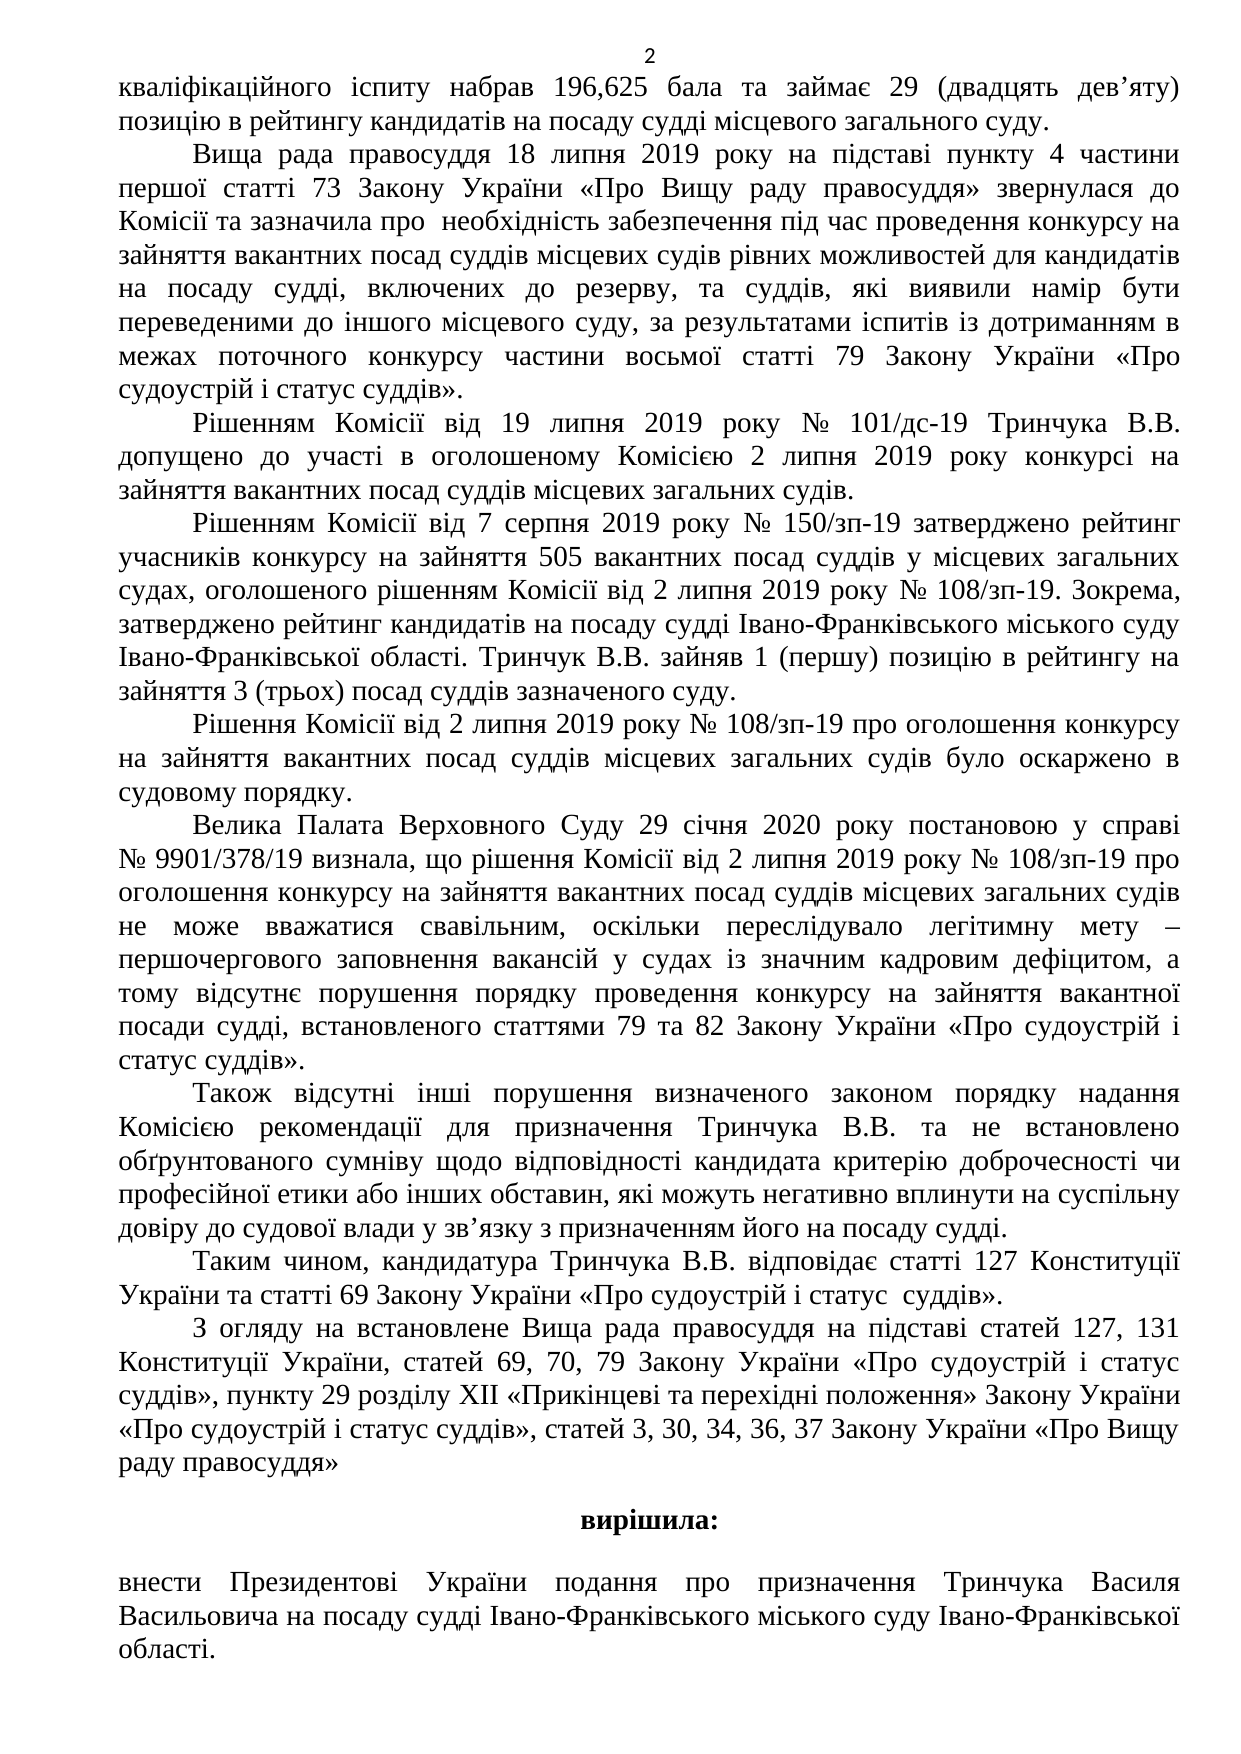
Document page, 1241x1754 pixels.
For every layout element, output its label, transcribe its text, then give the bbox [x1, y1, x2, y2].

text Також відсутні інші порушення визначеного законом порядку надання Комісією рекомендації для призначення Тринчука В.В. та не встановлено обґрунтованого сумніву щодо відповідності кандидата критерію доброчесності чи професійної етики або інших обставин, які можуть негативно вплинути на суспільну довіру до судової влади у зв’язку з призначенням його на посаду судді. [118, 1076, 1181, 1243]
text Рішення Комісії від 2 липня 2019 року № 108/зп-19 про оголошення конкурсу на зайняття вакантних посад суддів місцевих загальних судів було оскаржено в судовому порядку. [118, 707, 1181, 807]
text Рішенням Комісії від 7 серпня 2019 року № 150/зп-19 затверджено рейтинг учасників конкурсу на зайняття 505 вакантних посад суддів у місцевих загальних судах, оголошеного рішенням Комісії від 2 липня 2019 року № 108/зп-19. Зокрема, затверджено рейтинг кандидатів на посаду судді Івано-Франківського міського суду Івано-Франківської області. Тринчук В.В. зайняв 1 (першу) позицію в рейтингу на зайняття 3 (трьох) посад суддів зазначеного суду. [118, 505, 1181, 707]
text Велика Палата Верховного Суду 29 січня 2020 року постановою у справі № 9901/378/19 визнала, що рішення Комісії від 2 липня 2019 року № 108/зп-19 про оголошення конкурсу на зайняття вакантних посад суддів місцевих загальних судів не може вважатися свавільним, оскільки переслідувало легітимну мету – першочергового заповнення вакансій у судах із значним кадровим дефіцитом, а тому відсутнє порушення порядку проведення конкурсу на зайняття вакантної посади судді, встановленого статтями 79 та 82 Закону України «Про судоустрій і статус суддів». [118, 807, 1181, 1076]
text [118, 69, 1181, 136]
text вирішила: [118, 1502, 1181, 1536]
text Вища рада правосуддя 18 липня 2019 року на підставі пункту 4 частини першої статті 73 Закону України «Про Вищу раду правосуддя» звернулася до Комісії та зазначила про необхідність забезпечення під час проведення конкурсу на зайняття вакантних посад суддів місцевих судів рівних можливостей для кандидатів на посаду судді, включених до резерву, та суддів, які виявили намір бути переведеними до іншого місцевого суду, за результатами іспитів із дотриманням в межах поточного конкурсу частини восьмої статті 79 Закону України «Про судоустрій і статус суддів». [118, 136, 1181, 405]
text Рішенням Комісії від 19 липня 2019 року № 101/дс-19 Тринчука В.В. допущено до участі в оголошеному Комісією 2 липня 2019 року конкурсі на зайняття вакантних посад суддів місцевих загальних судів. [118, 405, 1181, 505]
text Таким чином, кандидатура Тринчука В.В. відповідає статті 127 Конституції України та статті 69 Закону України «Про судоустрій і статус суддів». [118, 1243, 1181, 1310]
text внести Президентові України подання про призначення Тринчука Василя Васильовича на посаду судді Івано-Франківського міського суду Івано-Франківської області. [118, 1564, 1181, 1665]
text З огляду на встановлене Вища рада правосуддя на підставі статей 127, 131 Конституції України, статей 69, 70, 79 Закону України «Про судоустрій і статус суддів», пункту 29 розділу XII «Прикінцеві та перехідні положення» Закону України «Про судоустрій і статус суддів», статей 3, 30, 34, 36, 37 Закону України «Про Вищу раду правосуддя» [118, 1310, 1181, 1478]
